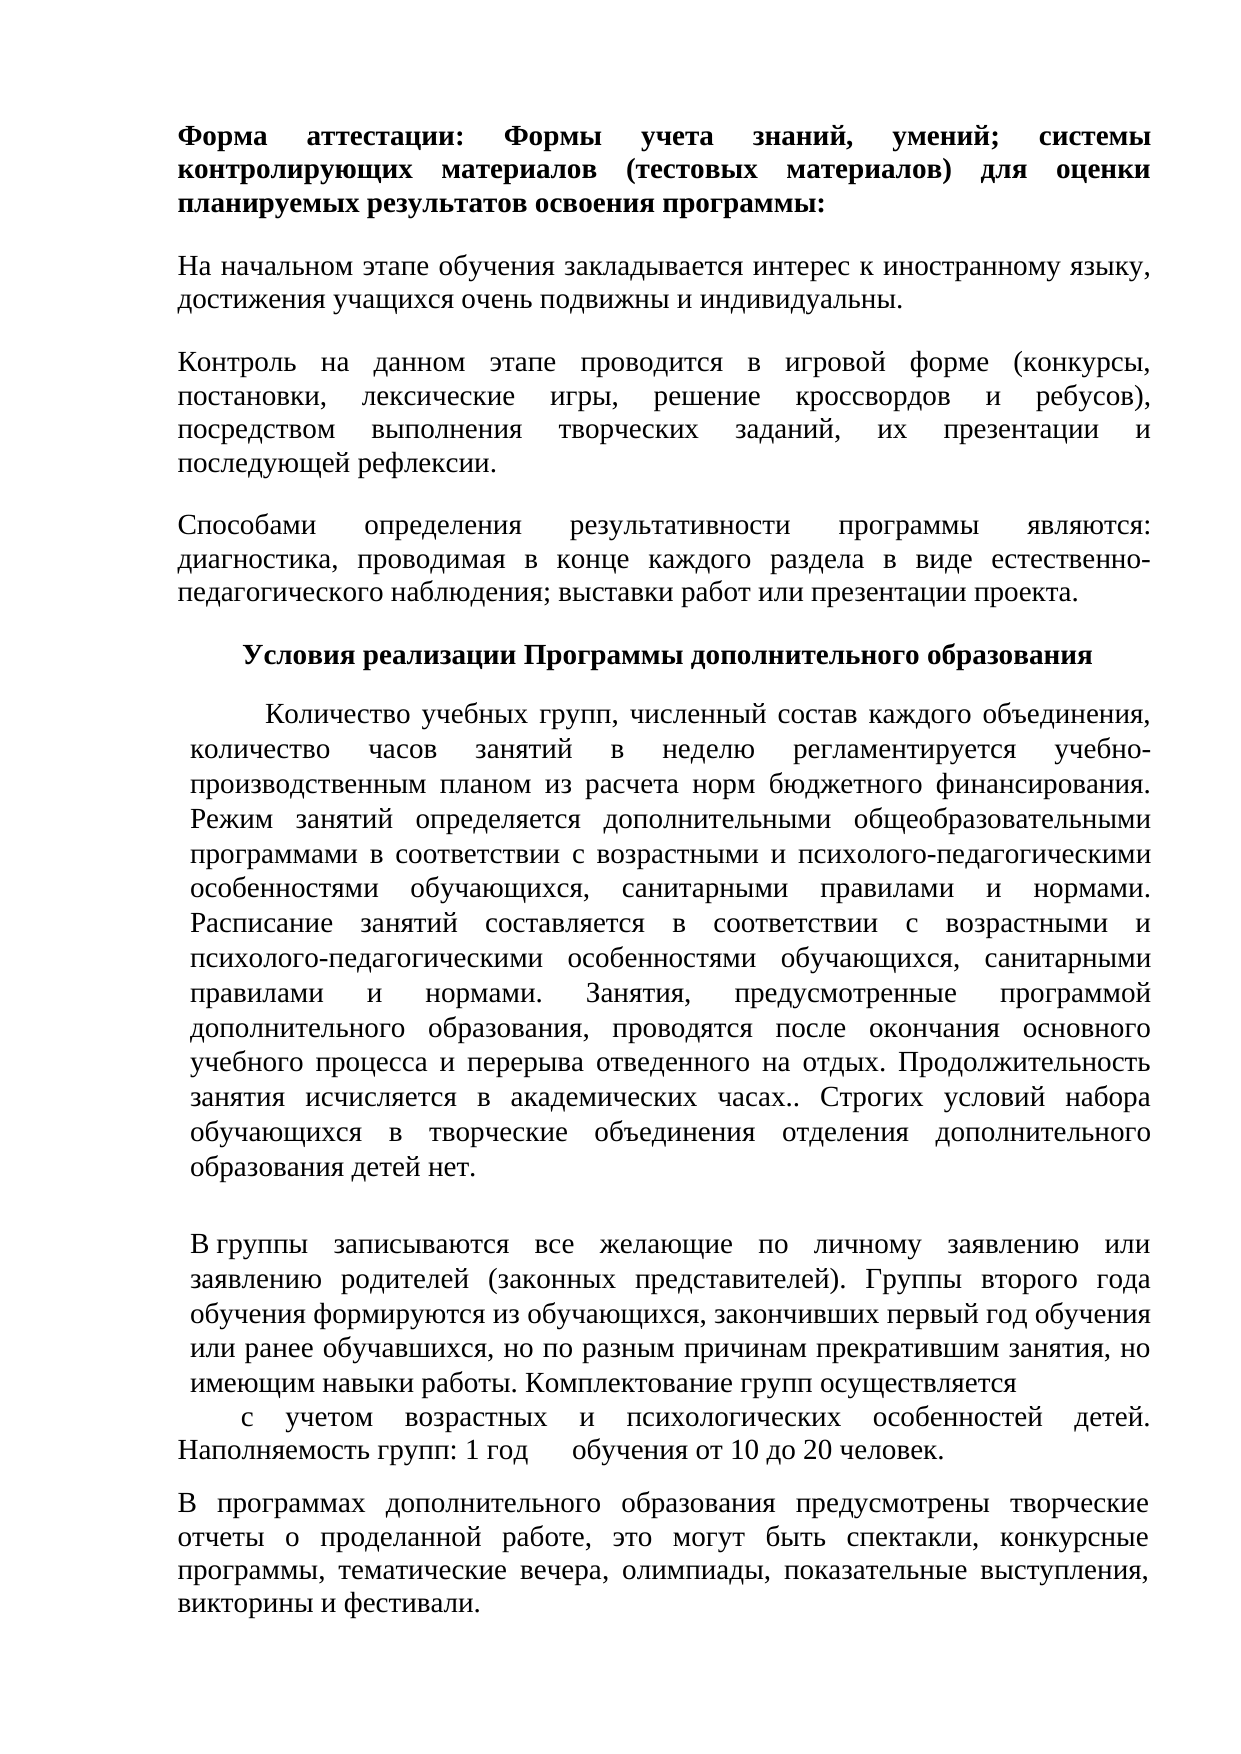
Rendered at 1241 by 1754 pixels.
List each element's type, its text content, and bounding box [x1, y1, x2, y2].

list группы записываются все желающие по личному заявлению или заявлению родителей (законных представителей). Группы второго года обучения формируются из обучающихся, закончивших первый год обучения или ранее обучавшихся, но по разным причинам прекратившим занятия, но имеющим навыки работы. Комплектование групп осуществляется [190, 1226, 1152, 1399]
text На начальном этапе обучения закладывается интерес к иностранному языку, достижения учащихся очень подвижны и индивидуальны. [177, 248, 1152, 315]
text Количество учебных групп, численный состав каждого объединения, количество часов занятий в неделю регламентируется учебно-производственным планом из расчета норм бюджетного финансирования. Режим занятий определяется дополнительными общеобразовательными программами в соответствии с возрастными и психолого-педагогическими особенностями обучающихся, санитарными правилами и нормами. Расписание занятий составляется в соответствии с возрастными и психолого-педагогическими особенностями обучающихся, санитарными правилами и нормами. Занятия, предусмотренные программой дополнительного образования, проводятся после окончания основного учебного процесса и перерыва отведенного на отдых. Продолжительность занятия исчисляется в академических часах.. Строгих условий набора обучающихся в творческие объединения отделения дополнительного образования детей нет. [190, 697, 1152, 1182]
text Способами определения результативности программы являются: диагностика, проводимая в конце каждого раздела в виде естественно-педагогического наблюдения; выставки работ или презентации проекта. [177, 507, 1152, 608]
text Форма аттестации: Формы учета знаний, умений; системы контролирующих материалов (тестовых материалов) для оценки планируемых результатов освоения программы: [177, 118, 1152, 219]
text В программах дополнительного образования предусмотрены творческие отчеты о проделанной работе, это могут быть спектакли, конкурсные программы, тематические вечера, олимпиады, показательные выступления, викторины и фестивали. [177, 1487, 1149, 1618]
text Условия реализации Программы дополнительного образования [242, 637, 1152, 671]
text Контроль на данном этапе проводится в игровой форме (конкурсы, постановки, лексические игры, решение кроссвордов и ребусов), посредством выполнения творческих заданий, их презентации и последующей рефлексии. [177, 344, 1152, 478]
text с учетом возрастных и психологических особенностей детей. Наполняемость групп: 1 год обучения от 10 до 20 человек. [177, 1400, 1152, 1466]
